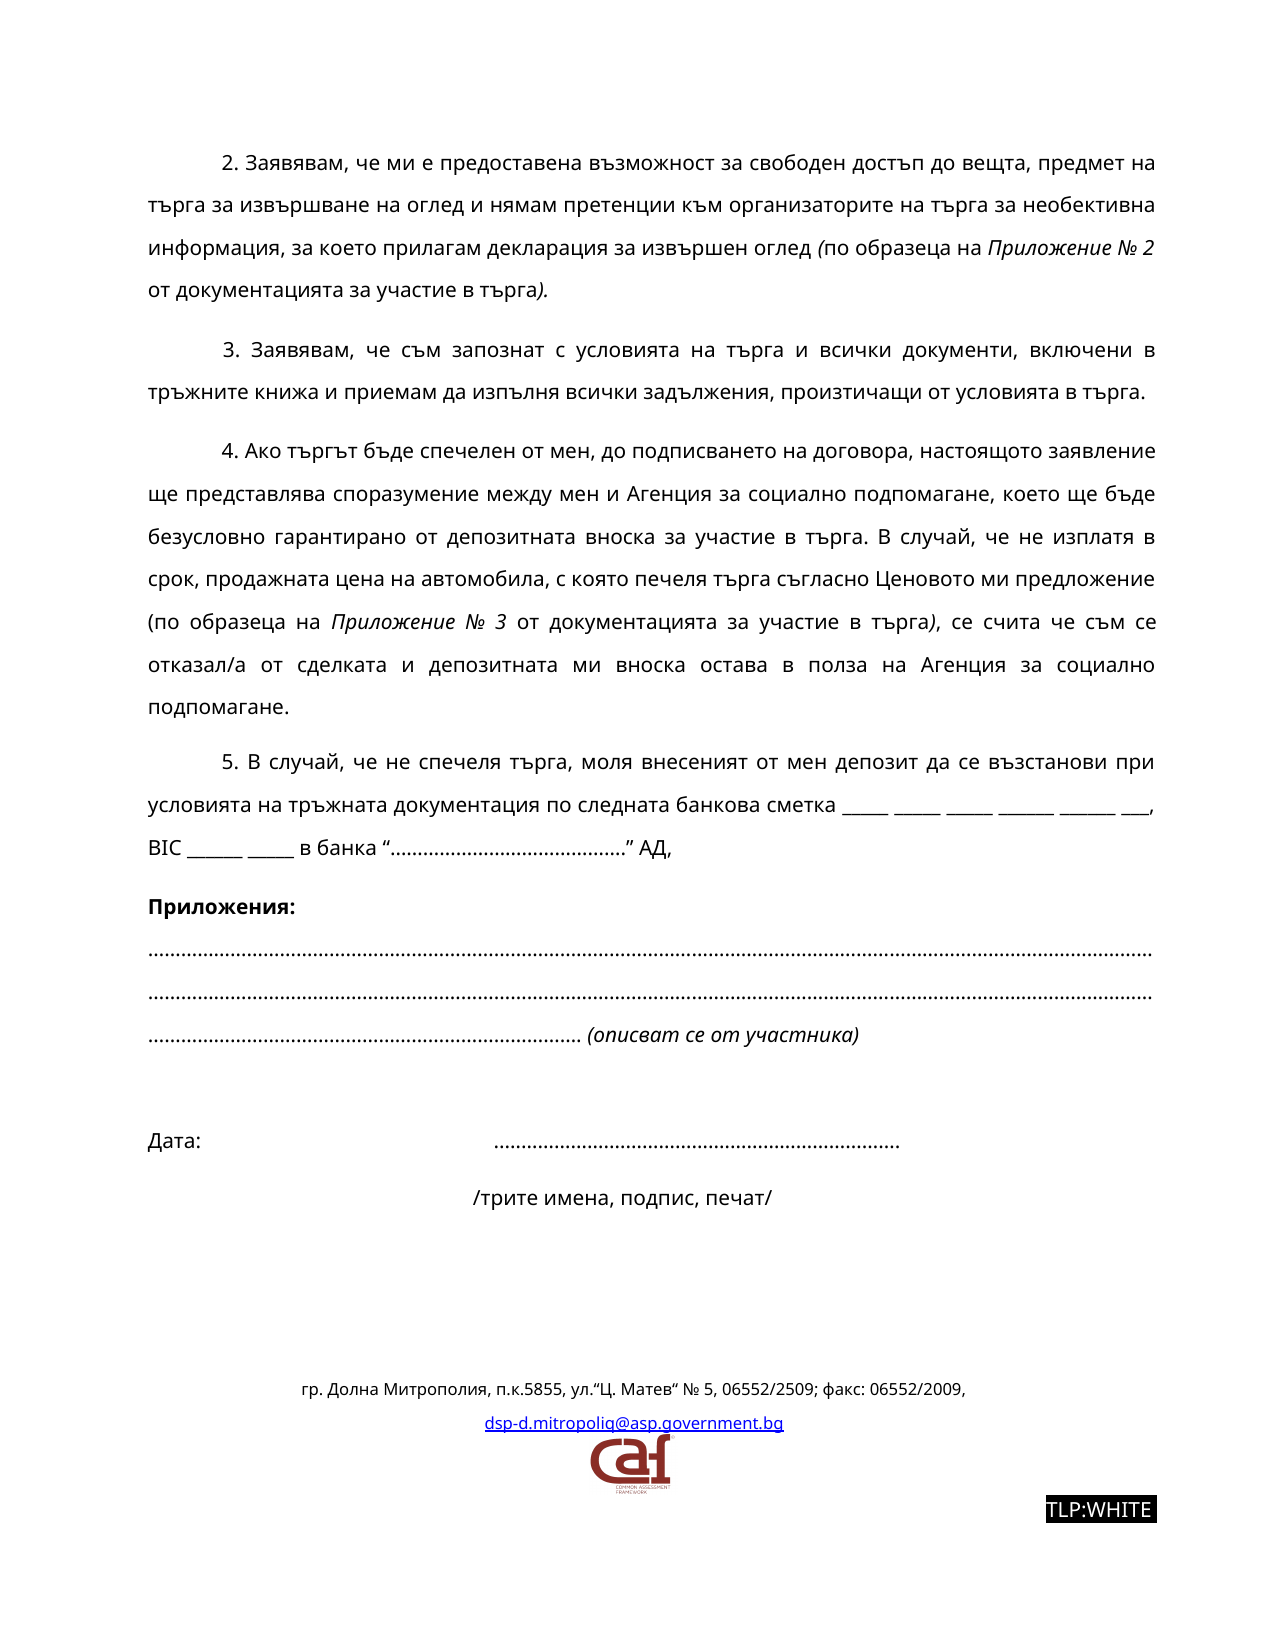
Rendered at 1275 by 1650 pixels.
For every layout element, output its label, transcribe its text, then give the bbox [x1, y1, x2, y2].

text 2. Заявявам, че ми е предоставена възможност за свободен достъп до вещта, предмет на търга за извършване на оглед и нямам претенции към организаторите на търга за необективна информация, за което прилагам декларация за извършен оглед (по образеца на Приложение № 2 от документацията за участие в търга). [148, 148, 1157, 304]
text 5. В случай, че не спечеля търга, моля внесеният от мен депозит да се възстанови при условията на тръжната документация по следната банкова сметка _____ _____ _____ ______ ______ ___, BIC ______ _____ в банка “…………………………………….” АД, [148, 747, 1157, 861]
text /трите имена, подпис, печат/ [148, 1183, 1120, 1212]
text Приложения: …………………………………………………………………………………………………………………………………………………………………………………………………………………………………………………………………………………………………………………………………………………………………………………………………………. (описват се от участника) [148, 892, 1157, 1048]
text 4. Ако търгът бъде спечелен от мен, до подписването на договора, настоящото заявление ще представлява споразумение между мен и Агенция за социално подпомагане, което ще бъде безусловно гарантирано от депозитната вноска за участие в търга. В случай, че не изплатя в срок, продажната цена на автомобила, с която печеля търга съгласно Ценовото ми предложение (по образеца на Приложение № 3 от документацията за участие в търга), се счита че съм се отказал/а от сделката и депозитната ми вноска остава в полза на Агенция за социално подпомагане. [148, 437, 1157, 721]
text Дата: ..……………….……………….……………………………. [148, 1126, 1120, 1155]
text 3. Заявявам, че съм запознат с условията на търга и всички документи, включени в тръжните книжа и приемам да изпълня всички задължения, произтичащи от условията в търга. [148, 335, 1157, 406]
